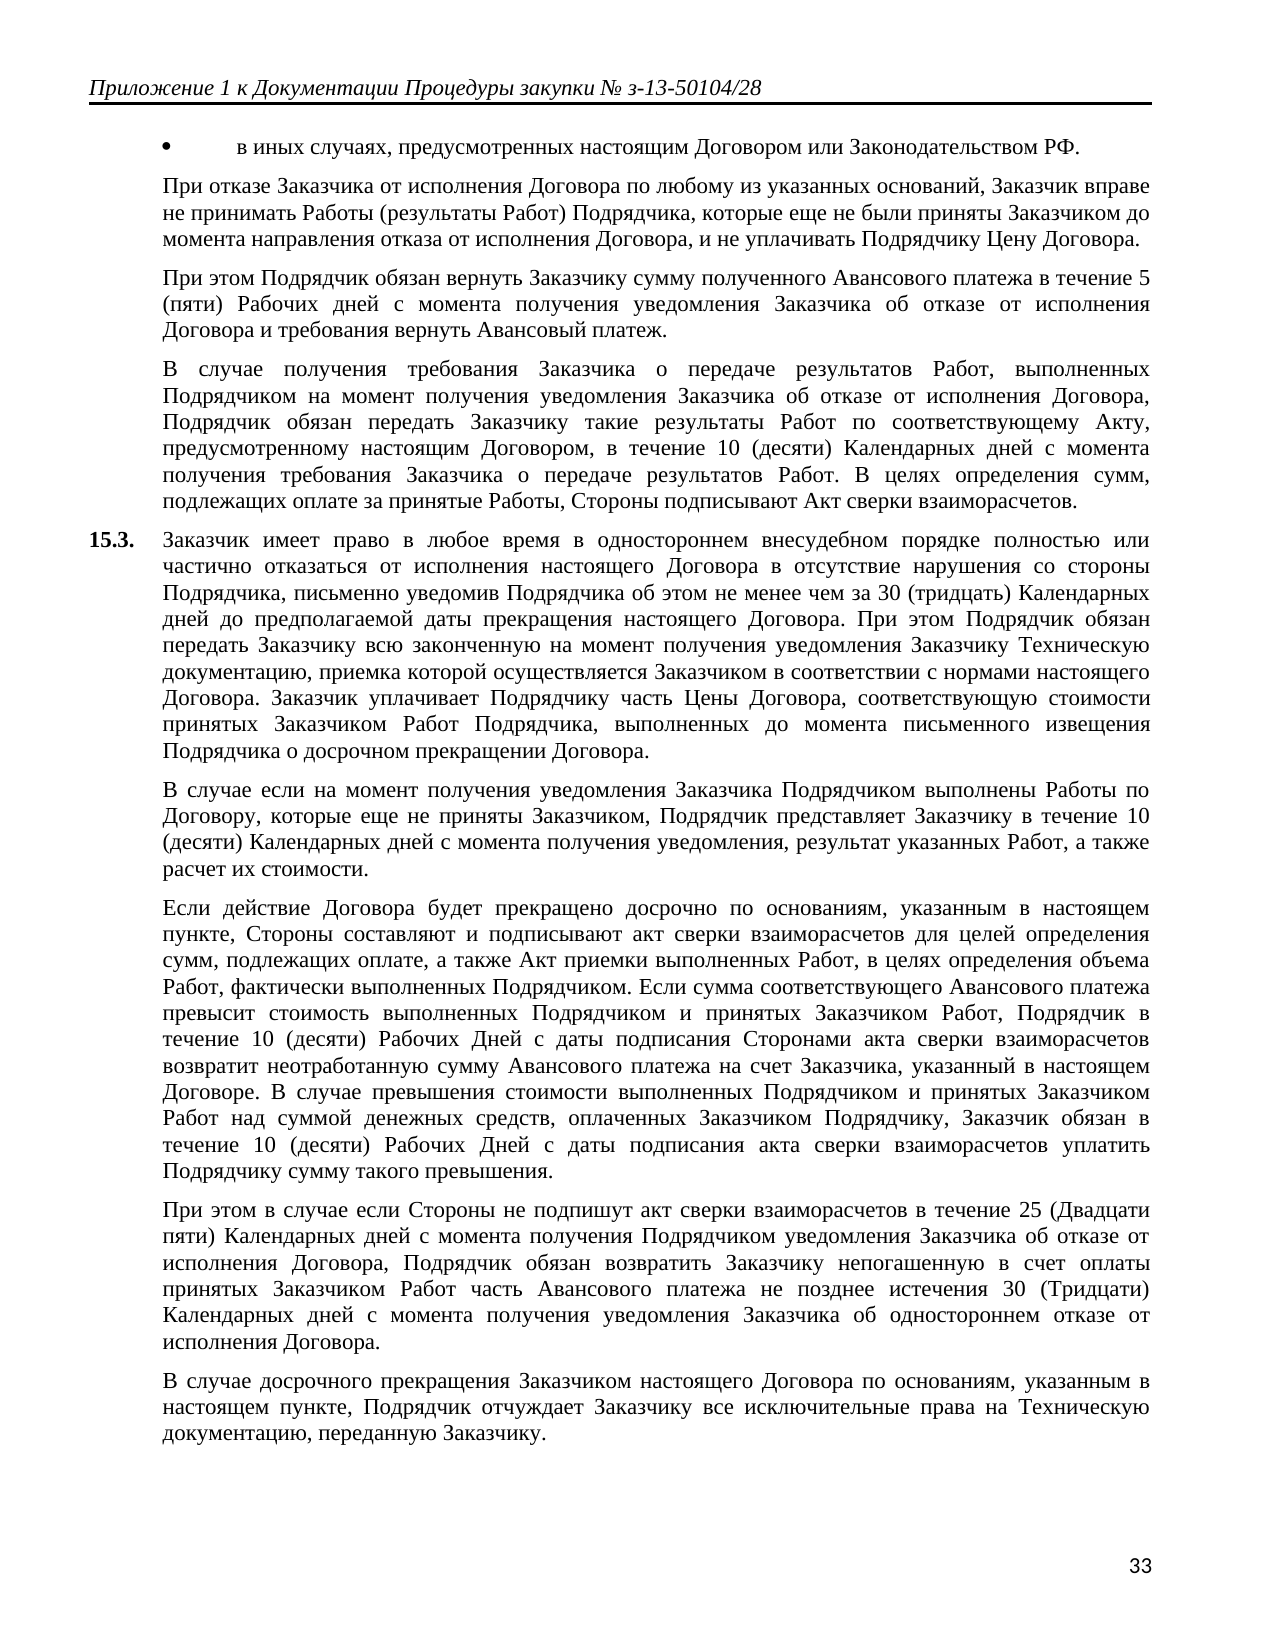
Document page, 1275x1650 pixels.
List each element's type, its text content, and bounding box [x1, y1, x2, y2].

list в иных случаях, предусмотренных настоящим Договором или Законодательством РФ. [162, 133, 1152, 160]
list Если действие Договора будет прекращено досрочно по основаниям, указанным в настоящем пункте, Стороны составляют и подписывают акт сверки взаиморасчетов для целей определения сумм, подлежащих оплате, а также Акт приемки выполненных Работ, в целях определения объема Работ, фактически выполненных Подрядчиком. Если сумма соответствующего Авансового платежа превысит стоимость выполненных Подрядчиком и принятых Заказчиком Работ, Подрядчик в течение 10 (десяти) Рабочих Дней с даты подписания Сторонами акта сверки взаиморасчетов возвратит неотработанную сумму Авансового платежа на счет Заказчика, указанный в настоящем Договоре. В случае превышения стоимости выполненных Подрядчиком и принятых Заказчиком Работ над суммой денежных средств, оплаченных Заказчиком Подрядчику, Заказчик обязан в течение 10 (десяти) Рабочих Дней с даты подписания акта сверки взаиморасчетов уплатить Подрядчику сумму такого превышения. [162, 894, 1152, 1183]
text В случае получения требования Заказчика о передаче результатов Работ, выполненных Подрядчиком на момент получения уведомления Заказчика об отказе от исполнения Договора, Подрядчик обязан передать Заказчику такие результаты Работ по соответствующему Акту, предусмотренному настоящим Договором, в течение 10 (десяти) Календарных дней с момента получения требования Заказчика о передаче результатов Работ. В целях определения сумм, подлежащих оплате за принятые Работы, Стороны подписывают Акт сверки взаиморасчетов. [162, 355, 1152, 513]
text При отказе Заказчика от исполнения Договора по любому из указанных оснований, Заказчик вправе не принимать Работы (результаты Работ) Подрядчика, которые еще не были приняты Заказчиком до момента направления отказа от исполнения Договора, и не уплачивать Подрядчику Цену Договора. [162, 172, 1152, 251]
text При этом Подрядчик обязан вернуть Заказчику сумму полученного Авансового платежа в течение 5 (пяти) Рабочих дней с момента получения уведомления Заказчика об отказе от исполнения Договора и требования вернуть Авансовый платеж. [162, 264, 1152, 343]
list Заказчик имеет право в любое время в одностороннем внесудебном порядке полностью или частично отказаться от исполнения настоящего Договора в отсутствие нарушения со стороны Подрядчика, письменно уведомив Подрядчика об этом не менее чем за 30 (тридцать) Календарных дней до предполагаемой даты прекращения настоящего Договора. При этом Подрядчик обязан передать Заказчику всю законченную на момент получения уведомления Заказчику Техническую документацию, приемка которой осуществляется Заказчиком в соответствии с нормами настоящего Договора. Заказчик уплачивает Подрядчику часть Цены Договора, соответствующую стоимости принятых Заказчиком Работ Подрядчика, выполненных до момента письменного извещения Подрядчика о досрочном прекращении Договора. [89, 526, 1152, 763]
list В случае досрочного прекращения Заказчиком настоящего Договора по основаниям, указанным в настоящем пункте, Подрядчик отчуждает Заказчику все исключительные права на Техническую документацию, переданную Заказчику. [162, 1367, 1152, 1446]
list В случае если на момент получения уведомления Заказчика Подрядчиком выполнены Работы по Договору, которые еще не приняты Заказчиком, Подрядчик представляет Заказчику в течение 10 (десяти) Календарных дней с момента получения уведомления, результат указанных Работ, а также расчет их стоимости. [162, 776, 1152, 881]
list При этом в случае если Стороны не подпишут акт сверки взаиморасчетов в течение 25 (Двадцати пяти) Календарных дней с момента получения Подрядчиком уведомления Заказчика об отказе от исполнения Договора, Подрядчик обязан возвратить Заказчику непогашенную в счет оплаты принятых Заказчиком Работ часть Авансового платежа не позднее истечения 30 (Тридцати) Календарных дней с момента получения уведомления Заказчика об одностороннем отказе от исполнения Договора. [162, 1196, 1152, 1354]
